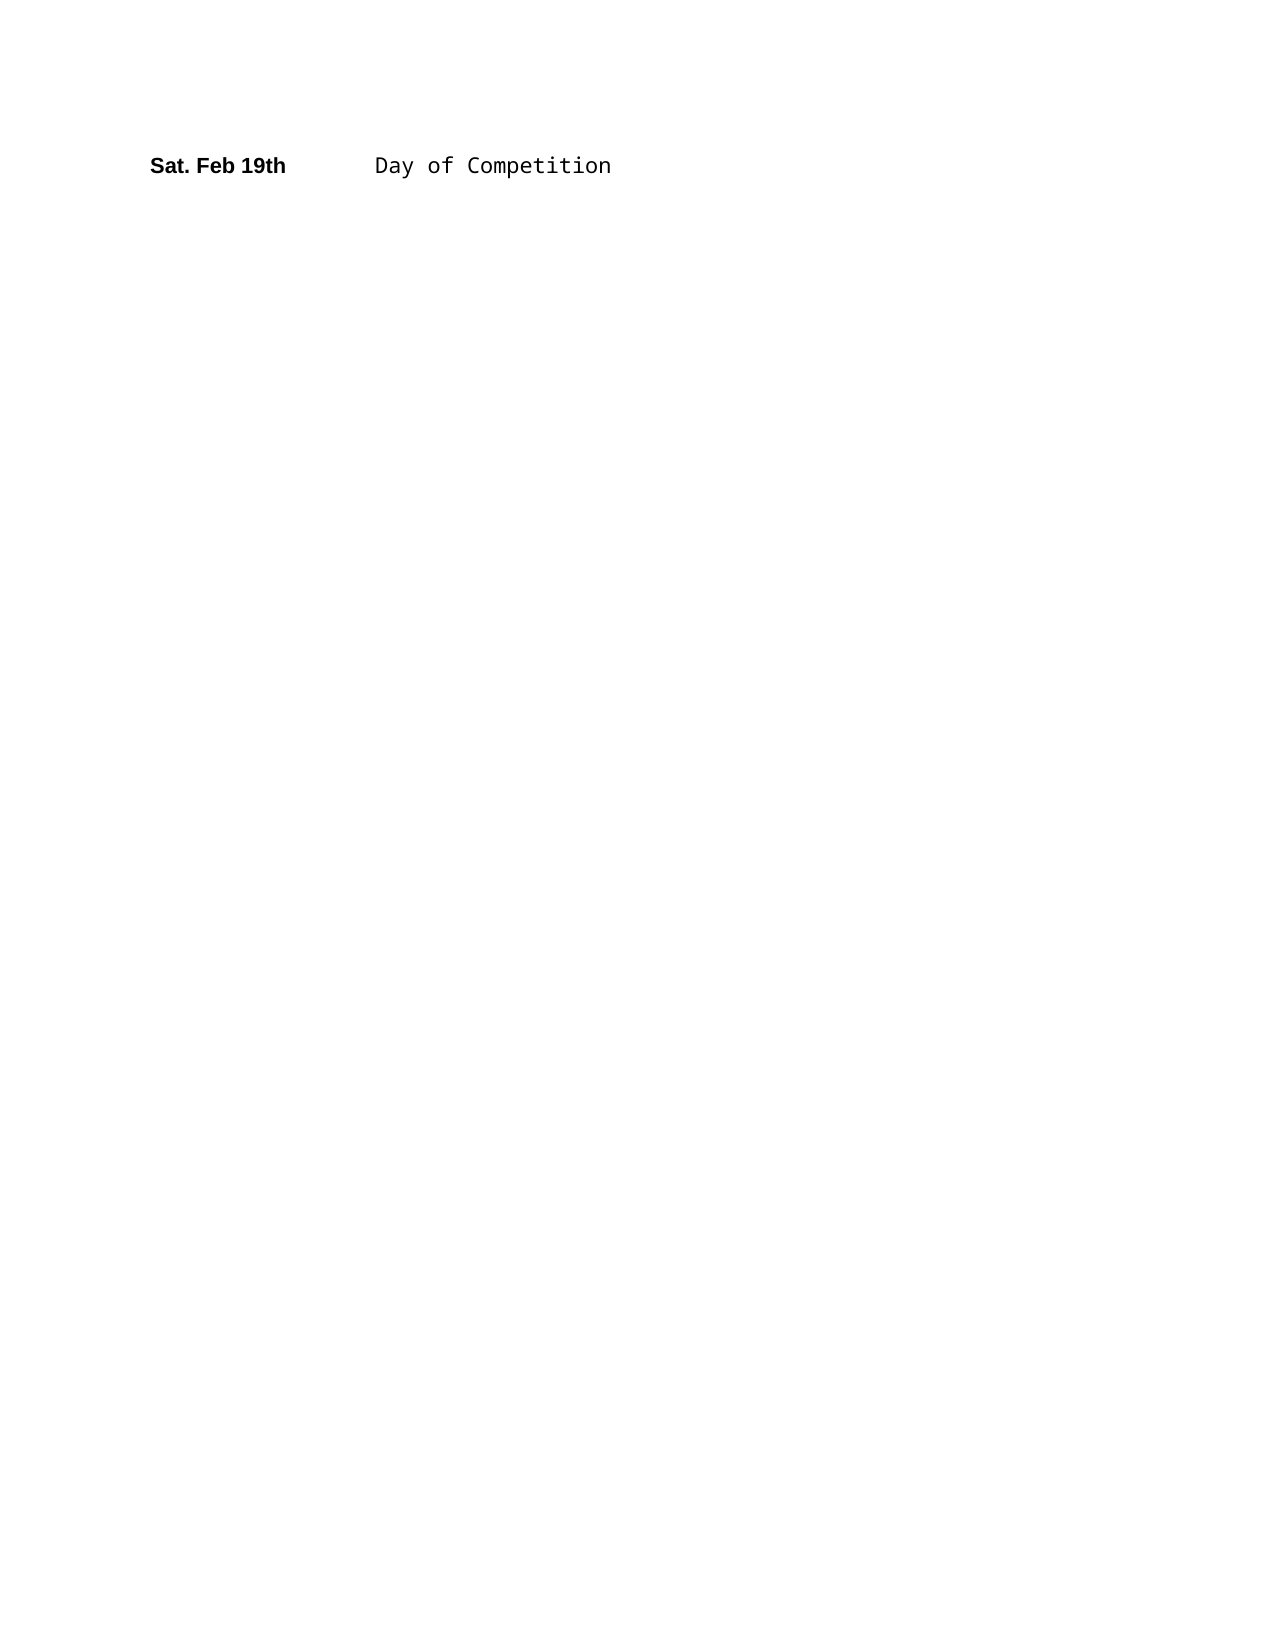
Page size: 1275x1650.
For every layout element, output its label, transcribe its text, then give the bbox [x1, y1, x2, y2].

text Sat. Feb 19th Day of Competition [150, 150, 1125, 180]
